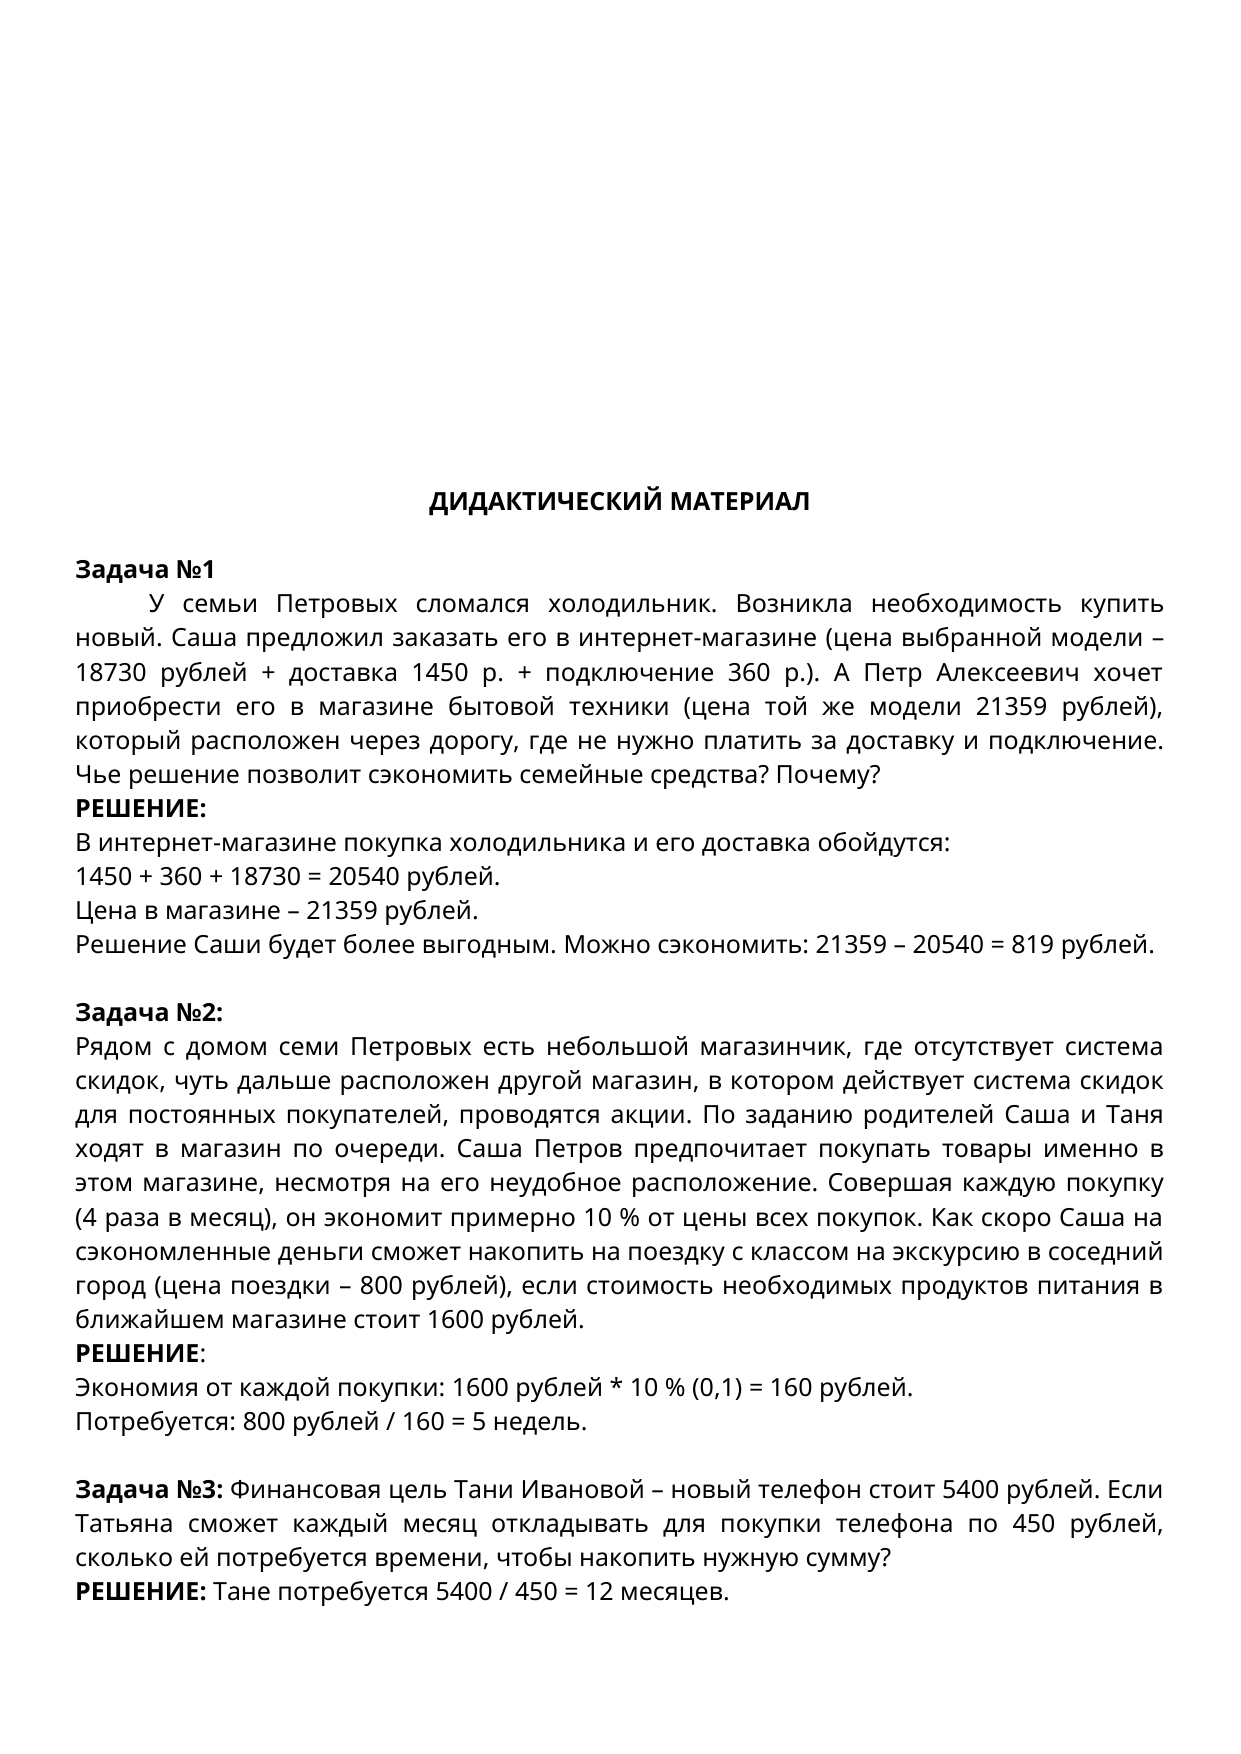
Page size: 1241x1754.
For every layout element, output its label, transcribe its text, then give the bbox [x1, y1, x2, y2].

text 1450 + 360 + 18730 = 20540 рублей. [75, 858, 1165, 893]
text У семьи Петровых сломался холодильник. Возникла необходимость купить новый. Саша предложил заказать его в интернет-магазине (цена выбранной модели – 18730 рублей + доставка 1450 р. + подключение 360 р.). А Петр Алексеевич хочет приобрести его в магазине бытовой техники (цена той же модели 21359 рублей), который расположен через дорогу, где не нужно платить за доставку и подключение. Чье решение позволит сэкономить семейные средства? Почему? [75, 586, 1165, 790]
text Задача №1 [75, 552, 1165, 586]
text Решение Саши будет более выгодным. Можно сэкономить: 21359 – 20540 = 819 рублей. [75, 927, 1165, 961]
text Задача №2: [75, 995, 1165, 1029]
text В интернет-магазине покупка холодильника и его доставка обойдутся: [75, 824, 1165, 858]
text Цена в магазине – 21359 рублей. [75, 893, 1165, 927]
text ДИДАКТИЧЕСКИЙ МАТЕРИАЛ [75, 484, 1165, 518]
text Потребуется: 800 рублей / 160 = 5 недель. [75, 1403, 1165, 1438]
text РЕШЕНИЕ: [75, 1335, 1165, 1369]
text Рядом с домом семи Петровых есть небольшой магазинчик, где отсутствует система скидок, чуть дальше расположен другой магазин, в котором действует система скидок для постоянных покупателей, проводятся акции. По заданию родителей Саша и Таня ходят в магазин по очереди. Саша Петров предпочитает покупать товары именно в этом магазине, несмотря на его неудобное расположение. Совершая каждую покупку (4 раза в месяц), он экономит примерно 10 % от цены всех покупок. Как скоро Саша на сэкономленные деньги сможет накопить на поездку с классом на экскурсию в соседний город (цена поездки – 800 рублей), если стоимость необходимых продуктов питания в ближайшем магазине стоит 1600 рублей. [75, 1029, 1165, 1335]
text Задача №3: Финансовая цель Тани Ивановой – новый телефон стоит 5400 рублей. Если Татьяна сможет каждый месяц откладывать для покупки телефона по 450 рублей, сколько ей потребуется времени, чтобы накопить нужную сумму? [75, 1472, 1165, 1574]
text Экономия от каждой покупки: 1600 рублей * 10 % (0,1) = 160 рублей. [75, 1369, 1165, 1403]
text РЕШЕНИЕ: [75, 790, 1165, 824]
text РЕШЕНИЕ: Тане потребуется 5400 / 450 = 12 месяцев. [75, 1574, 1165, 1608]
